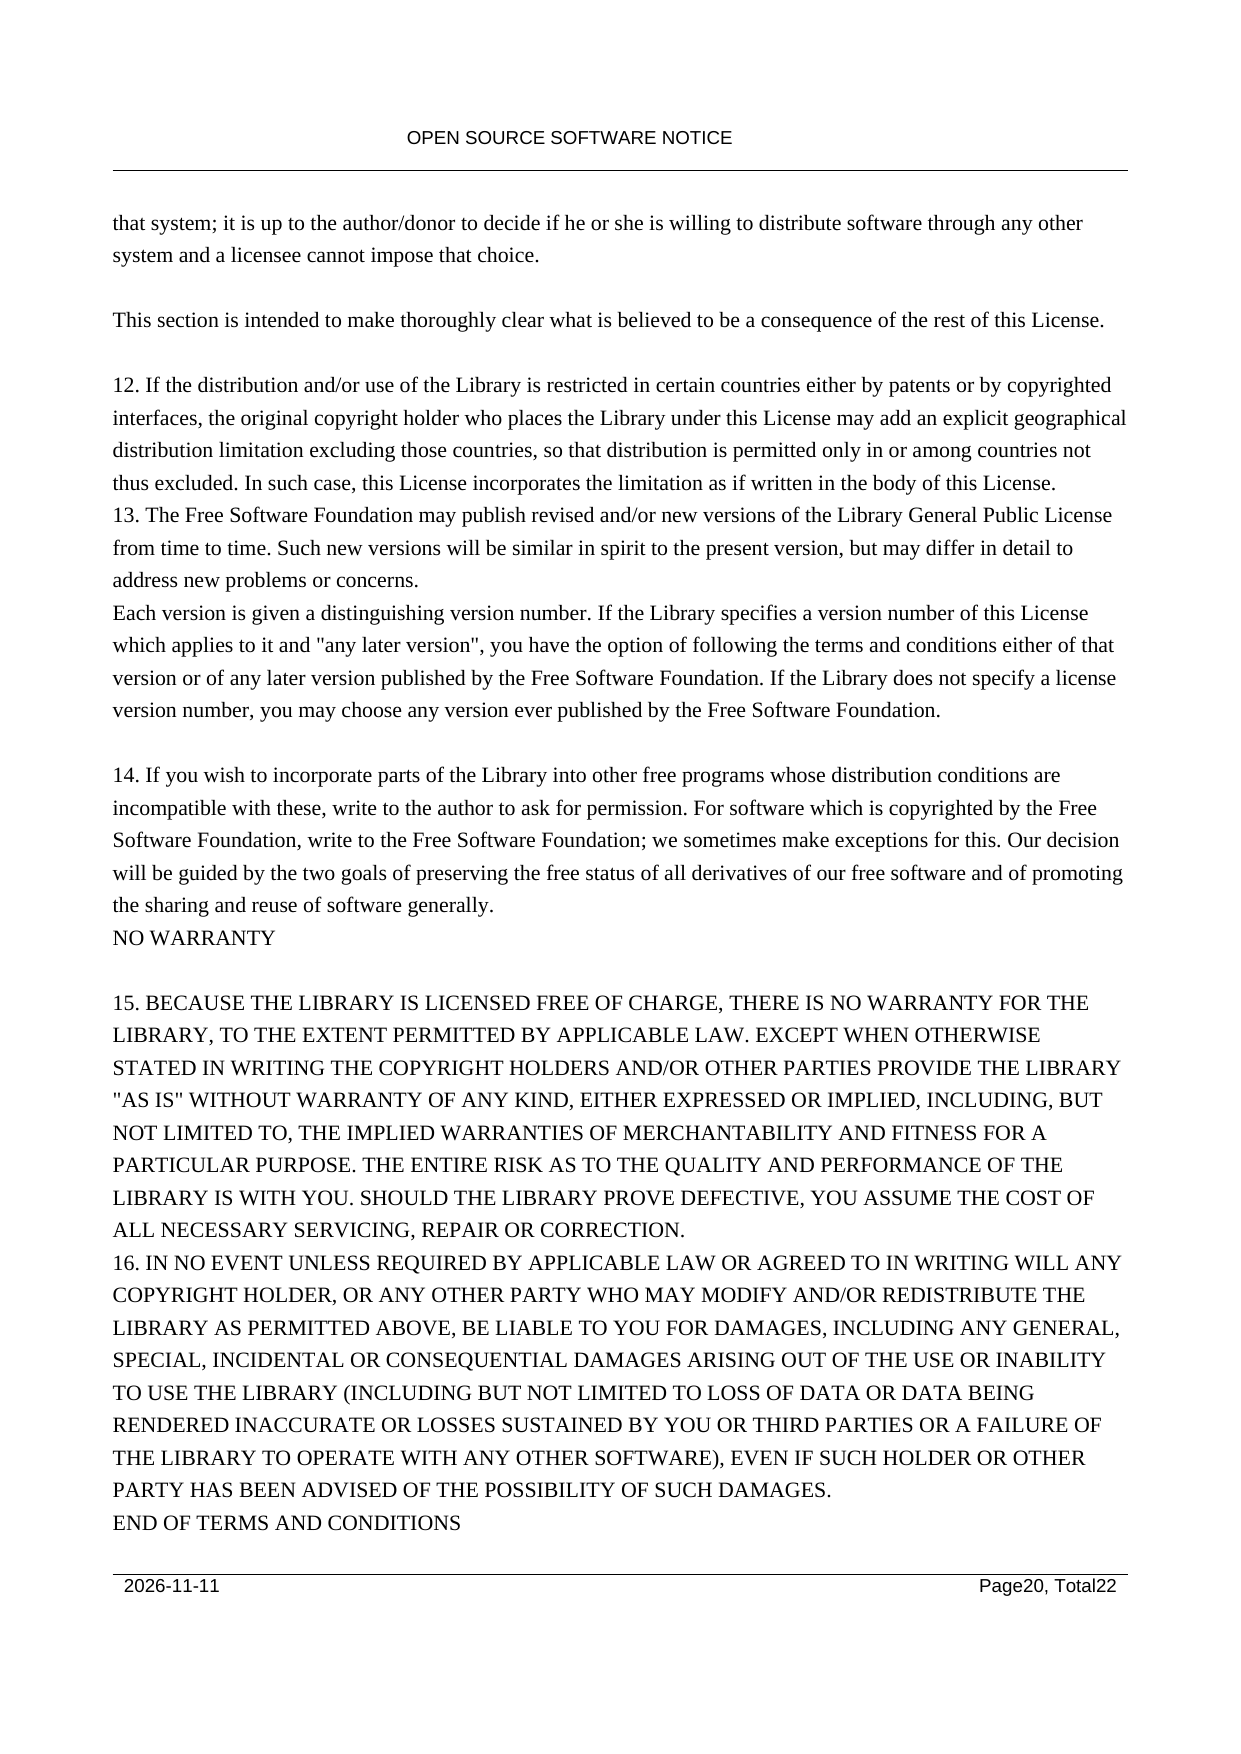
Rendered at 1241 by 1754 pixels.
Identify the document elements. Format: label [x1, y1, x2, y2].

text [112, 206, 1128, 1539]
